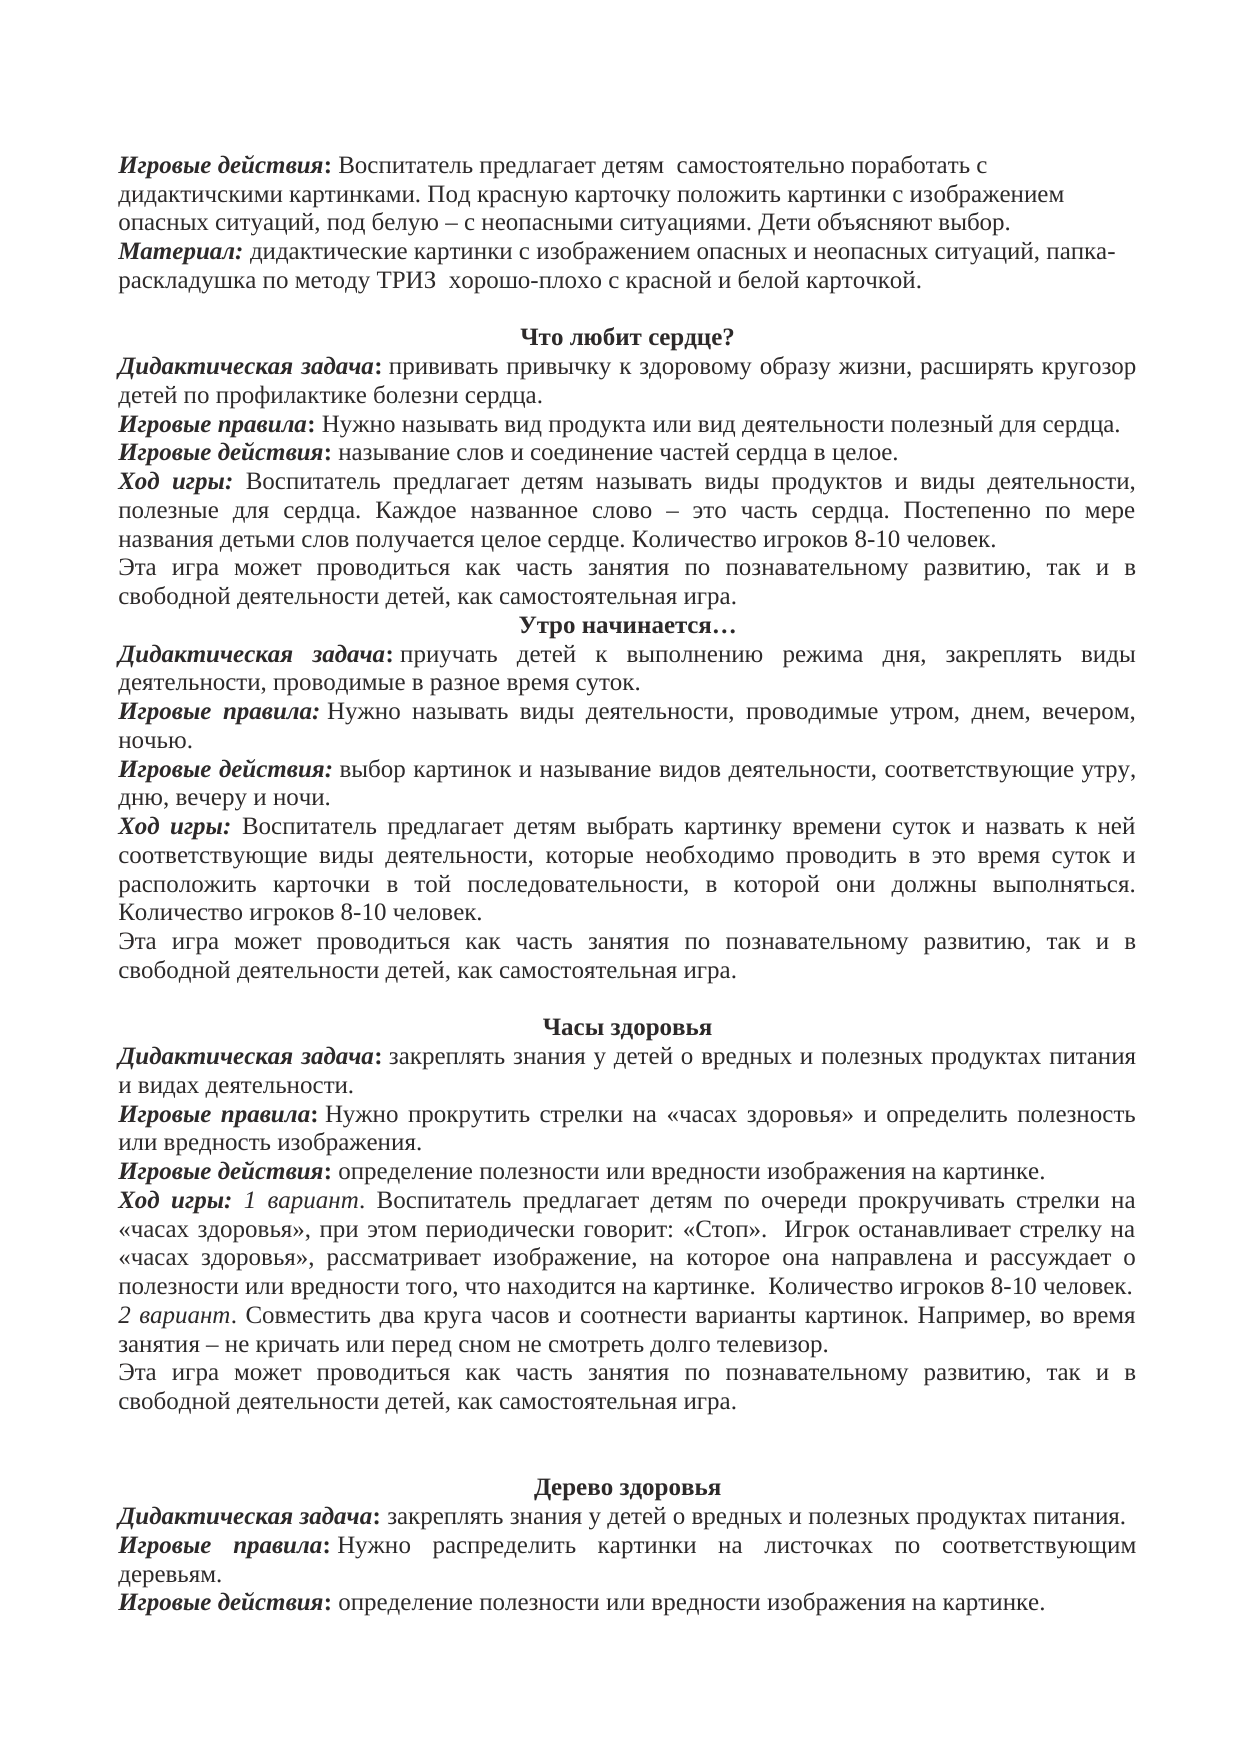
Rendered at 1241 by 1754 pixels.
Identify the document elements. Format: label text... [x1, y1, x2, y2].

text Ход игры: Воспитатель предлагает детям называть виды продуктов и виды деятельности, полезные для сердца. Каждое названное слово – это часть сердца. Постепенно по мере названия детьми слов получается целое сердце. Количество игроков 8-10 человек. [118, 466, 1137, 552]
text Игровые действия: выбор картинок и называние видов деятельности, соответствующие утру, дню, вечеру и ночи. [118, 754, 1137, 811]
text Игровые правила: Нужно распределить картинки на листочках по соответствующим деревьям. [118, 1530, 1137, 1587]
text Ход игры: Воспитатель предлагает детям выбрать картинку времени суток и назвать к ней соответствующие виды деятельности, которые необходимо проводить в это время суток и расположить карточки в той последовательности, в которой они должны выполняться. Количество игроков 8-10 человек. [118, 811, 1137, 926]
text Игровые действия: Воспитатель предлагает детям самостоятельно поработать с дидактичскими картинками. Под красную карточку положить картинки с изображением опасных ситуаций, под белую – с неопасными ситуациями. Дети объясняют выбор. [118, 150, 1137, 236]
text Игровые действия: определение полезности или вредности изображения на картинке. [118, 1156, 1137, 1185]
text Дидактическая задача: прививать привычку к здоровому образу жизни, расширять кругозор детей по профилактике болезни сердца. [118, 351, 1137, 409]
text Часы здоровья [118, 1012, 1137, 1041]
text Дидактическая задача: закреплять знания у детей о вредных и полезных продуктах питания и видах деятельности. [118, 1041, 1137, 1099]
text Материал: дидактические картинки с изображением опасных и неопасных ситуаций, папка-раскладушка по методу ТРИЗ хорошо-плохо с красной и белой карточкой. [118, 236, 1137, 294]
text Игровые правила: Нужно называть виды деятельности, проводимые утром, днем, вечером, ночью. [118, 696, 1137, 754]
text Игровые правила: Нужно называть вид продукта или вид деятельности полезный для сердца. [118, 409, 1137, 437]
text 2 вариант. Совместить два круга часов и соотнести варианты картинок. Например, во время занятия – не кричать или перед сном не смотреть долго телевизор. [118, 1300, 1137, 1357]
text Эта игра может проводиться как часть занятия по познавательному развитию, так и в свободной деятельности детей, как самостоятельная игра. [118, 1357, 1137, 1415]
text Игровые действия: определение полезности или вредности изображения на картинке. [118, 1587, 1137, 1616]
text Дидактическая задача: закреплять знания у детей о вредных и полезных продуктах питания. [118, 1501, 1137, 1530]
text Игровые правила: Нужно прокрутить стрелки на «часах здоровья» и определить полезность или вредность изображения. [118, 1099, 1137, 1156]
text Утро начинается… [118, 610, 1137, 639]
text Игровые действия: называние слов и соединение частей сердца в целое. [118, 437, 1137, 466]
text Дидактическая задача: приучать детей к выполнению режима дня, закреплять виды деятельности, проводимые в разное время суток. [118, 639, 1137, 696]
text Что любит сердце? [118, 322, 1137, 351]
text Ход игры: 1 вариант. Воспитатель предлагает детям по очереди прокручивать стрелки на «часах здоровья», при этом периодически говорит: «Стоп». Игрок останавливает стрелку на «часах здоровья», рассматривает изображение, на которое она направлена и рассуждает о полезности или вредности того, что находится на картинке. Количество игроков 8-10 человек. [118, 1185, 1137, 1300]
text Эта игра может проводиться как часть занятия по познавательному развитию, так и в свободной деятельности детей, как самостоятельная игра. [118, 926, 1137, 984]
text Дерево здоровья [118, 1472, 1137, 1501]
text Эта игра может проводиться как часть занятия по познавательному развитию, так и в свободной деятельности детей, как самостоятельная игра. [118, 552, 1137, 610]
